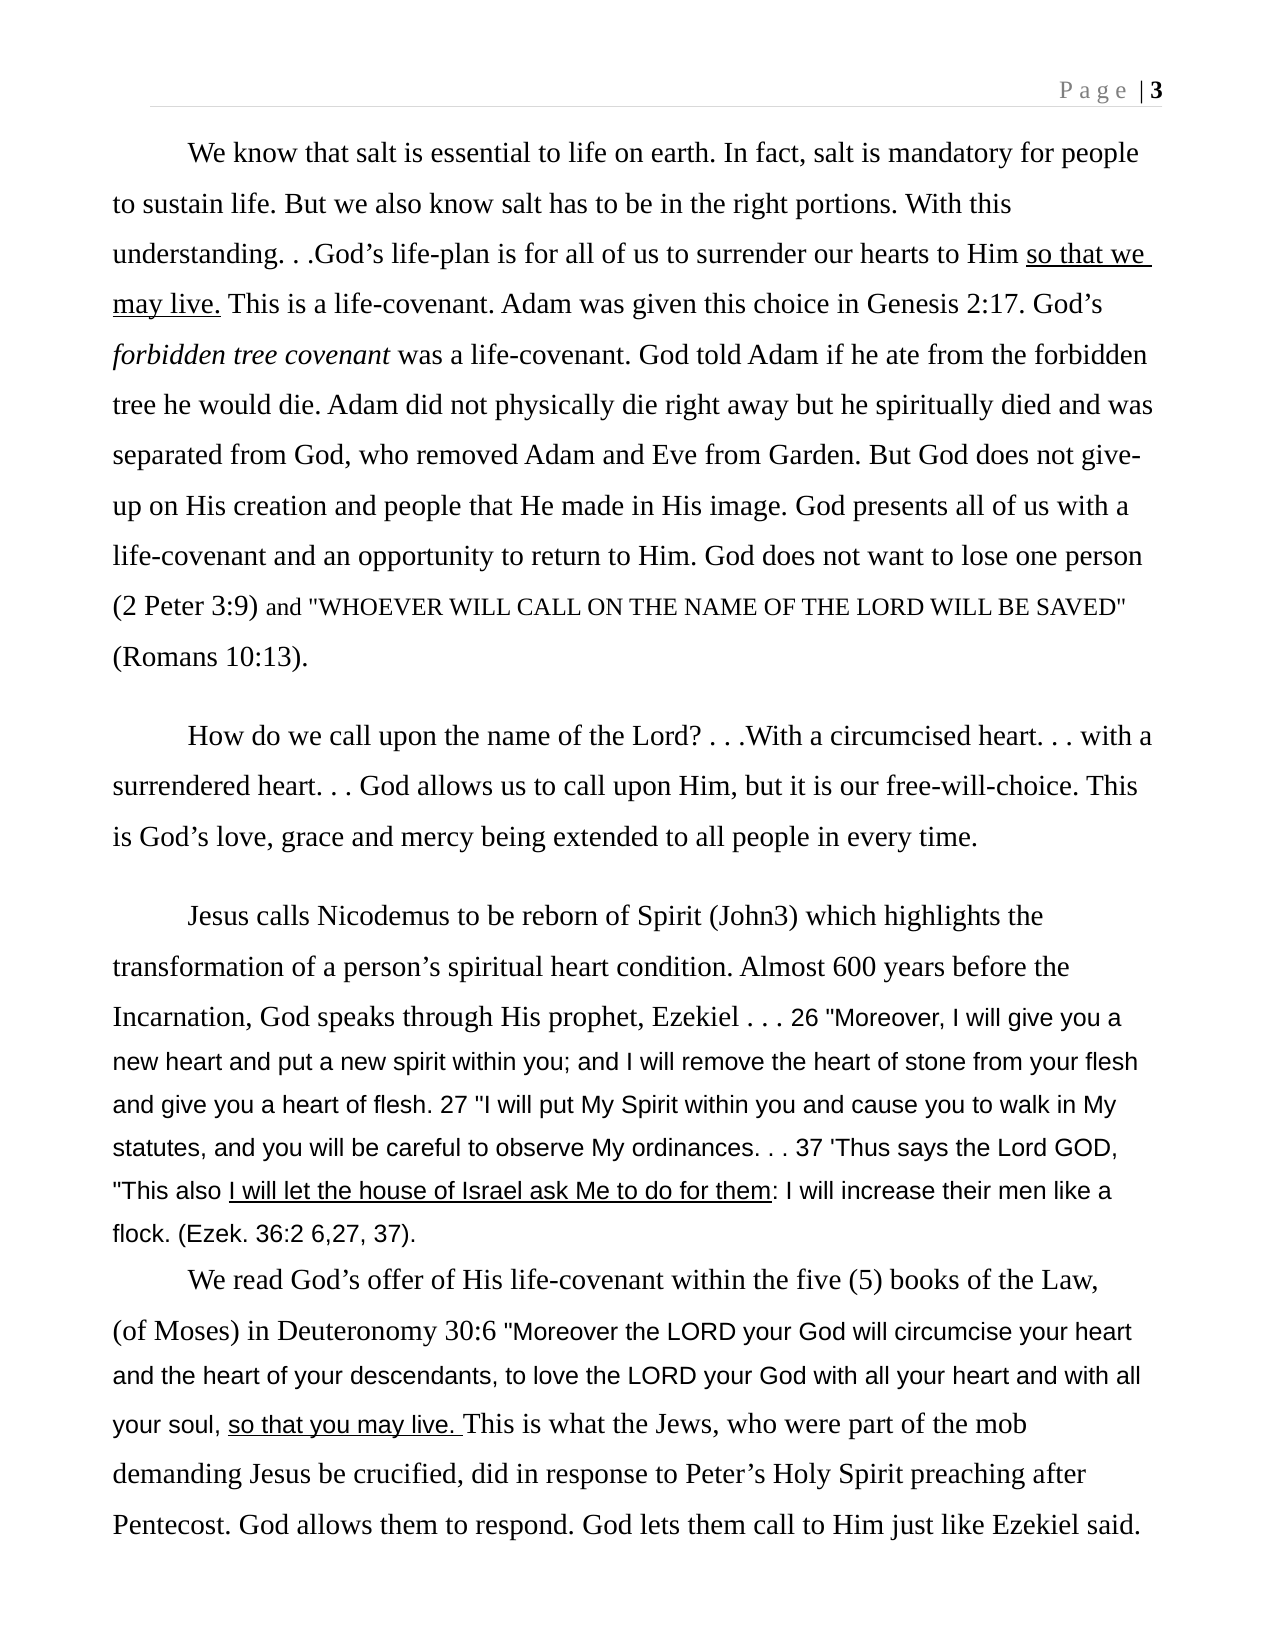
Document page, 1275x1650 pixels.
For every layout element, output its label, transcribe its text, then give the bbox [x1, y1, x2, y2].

text We know that salt is essential to life on earth. In fact, salt is mandatory for people to sustain life. But we also know salt has to be in the right portions. With this understanding. . .God’s life-plan is for all of us to surrender our hearts to Him so that we may live. This is a life-covenant. Adam was given this choice in Genesis 2:17. God’s forbidden tree covenant was a life-covenant. God told Adam if he ate from the forbidden tree he would die. Adam did not physically die right away but he spiritually died and was separated from God, who removed Adam and Eve from Garden. But God does not give-up on His creation and people that He made in His image. God presents all of us with a life-covenant and an opportunity to return to Him. God does not want to lose one person (2 Peter 3:9) and "WHOEVER WILL CALL ON THE NAME OF THE LORD WILL BE SAVED" (Romans 10:13). [112, 136, 1162, 672]
text Jesus calls Nicodemus to be reborn of Spirit (John3) which highlights the transformation of a person’s spiritual heart condition. Almost 600 years before the Incarnation, God speaks through His prophet, Ezekiel . . . 26 "Moreover, I will give you a new heart and put a new spirit within you; and I will remove the heart of stone from your flesh and give you a heart of flesh. 27 "I will put My Spirit within you and cause you to walk in My statutes, and you will be careful to observe My ordinances. . . 37 'Thus says the Lord GOD, "This also I will let the house of Israel ask Me to do for them: I will increase their men like a flock. (Ezek. 36:2 6,27, 37). [112, 898, 1162, 1248]
text We read God’s offer of His life-covenant within the five (5) books of the Law, [112, 1262, 1162, 1296]
text (of Moses) in Deuteronomy 30:6 "Moreover the LORD your God will circumcise your heart and the heart of your descendants, to love the LORD your God with all your heart and with all your soul, so that you may live. This is what the Jews, who were part of the mob demanding Jesus be crucified, did in response to Peter’s Holy Spirit preaching after Pentecost. God allows them to respond. God lets them call to Him just like Ezekiel said. [112, 1313, 1162, 1540]
text How do we call upon the name of the Lord? . . .With a circumcised heart. . . with a surrendered heart. . . God allows us to call upon Him, but it is our free-will-choice. This is God’s love, grace and mercy being extended to all people in every time. [112, 718, 1162, 852]
